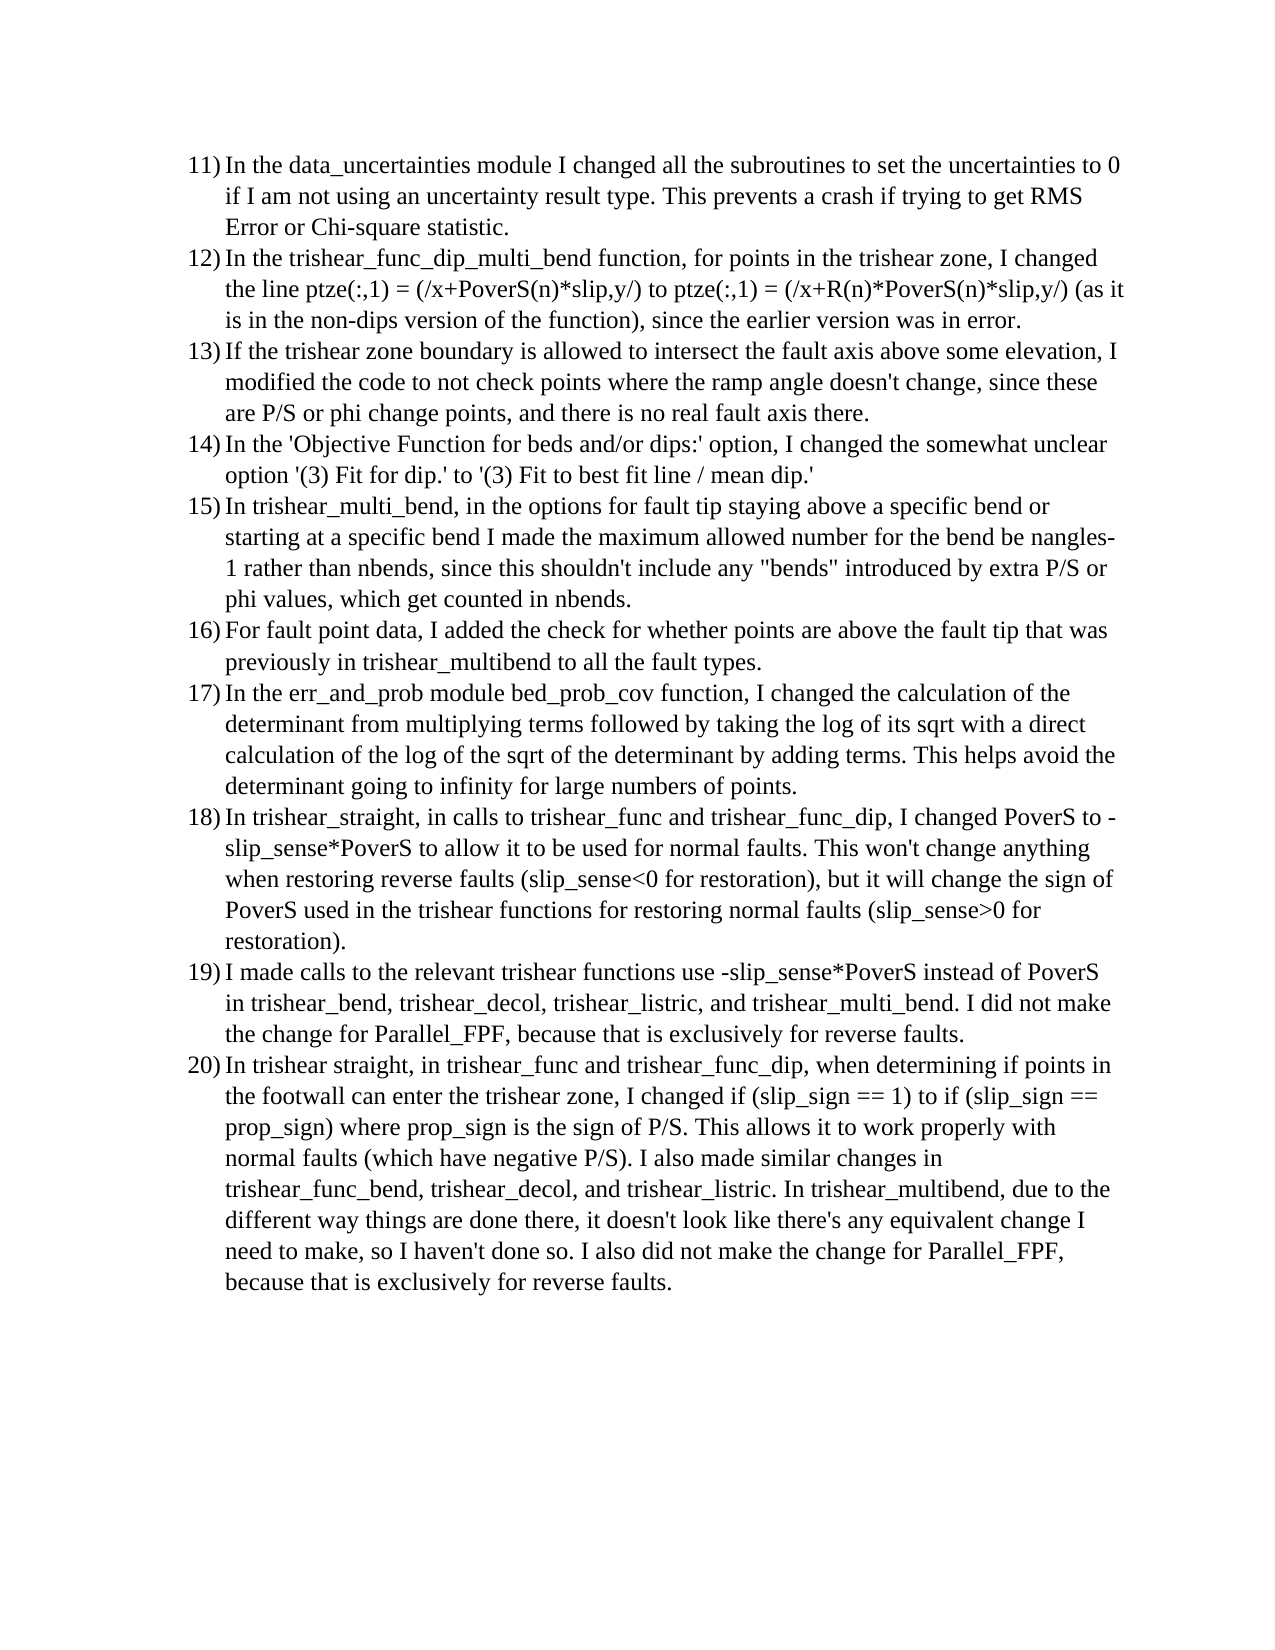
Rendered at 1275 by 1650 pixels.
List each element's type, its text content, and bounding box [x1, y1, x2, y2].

list In trishear_straight, in calls to trishear_func and trishear_func_dip, I changed PoverS to -slip_sense*PoverS to allow it to be used for normal faults. This won't change anything when restoring reverse faults (slip_sense<0 for restoration), but it will change the sign of PoverS used in the trishear functions for restoring normal faults (slip_sense>0 for restoration). [187, 802, 1125, 955]
list In the err_and_prob module bed_prob_cov function, I changed the calculation of the determinant from multiplying terms followed by taking the log of its sqrt with a direct calculation of the log of the sqrt of the determinant by adding terms. This helps avoid the determinant going to infinity for large numbers of points. [187, 678, 1125, 799]
list I made calls to the relevant trishear functions use -slip_sense*PoverS instead of PoverS in trishear_bend, trishear_decol, trishear_listric, and trishear_multi_bend. I did not make the change for Parallel_FPF, because that is exclusively for reverse faults. [187, 957, 1125, 1048]
list If the trishear zone boundary is allowed to intersect the fault axis above some elevation, I modified the code to not check points where the ramp angle doesn't change, since these are P/S or phi change points, and there is no real fault axis there. [187, 336, 1125, 427]
list In the trishear_func_dip_multi_bend function, for points in the trishear zone, I changed the line ptze(:,1) = (/x+PoverS(n)*slip,y/) to ptze(:,1) = (/x+R(n)*PoverS(n)*slip,y/) (as it is in the non-dips version of the function), since the earlier version was in error. [187, 243, 1125, 334]
list For fault point data, I added the check for whether points are above the fault tip that was previously in trishear_multibend to all the fault types. [187, 616, 1125, 675]
list In trishear straight, in trishear_func and trishear_func_dip, when determining if points in the footwall can enter the trishear zone, I changed if (slip_sign == 1) to if (slip_sign == prop_sign) where prop_sign is the sign of P/S. This allows it to work properly with normal faults (which have negative P/S). I also made similar changes in trishear_func_bend, trishear_decol, and trishear_listric. In trishear_multibend, due to the different way things are done there, it doesn't look like there's any equivalent change I need to make, so I haven't done so. I also did not make the change for Parallel_FPF, because that is exclusively for reverse faults. [187, 1050, 1125, 1296]
list In trishear_multi_bend, in the options for fault tip staying above a specific bend or starting at a specific bend I made the maximum allowed number for the bend be nangles-1 rather than nbends, since this shouldn't include any "bends" introduced by extra P/S or phi values, which get counted in nbends. [187, 491, 1125, 613]
list In the data_uncertainties module I changed all the subroutines to set the uncertainties to 0 if I am not using an uncertainty result type. This prevents a crash if trying to get RMS Error or Chi-square statistic. [187, 150, 1125, 241]
list In the 'Objective Function for beds and/or dips:' option, I changed the somewhat unclear option '(3) Fit for dip.' to '(3) Fit to best fit line / mean dip.' [187, 429, 1125, 489]
